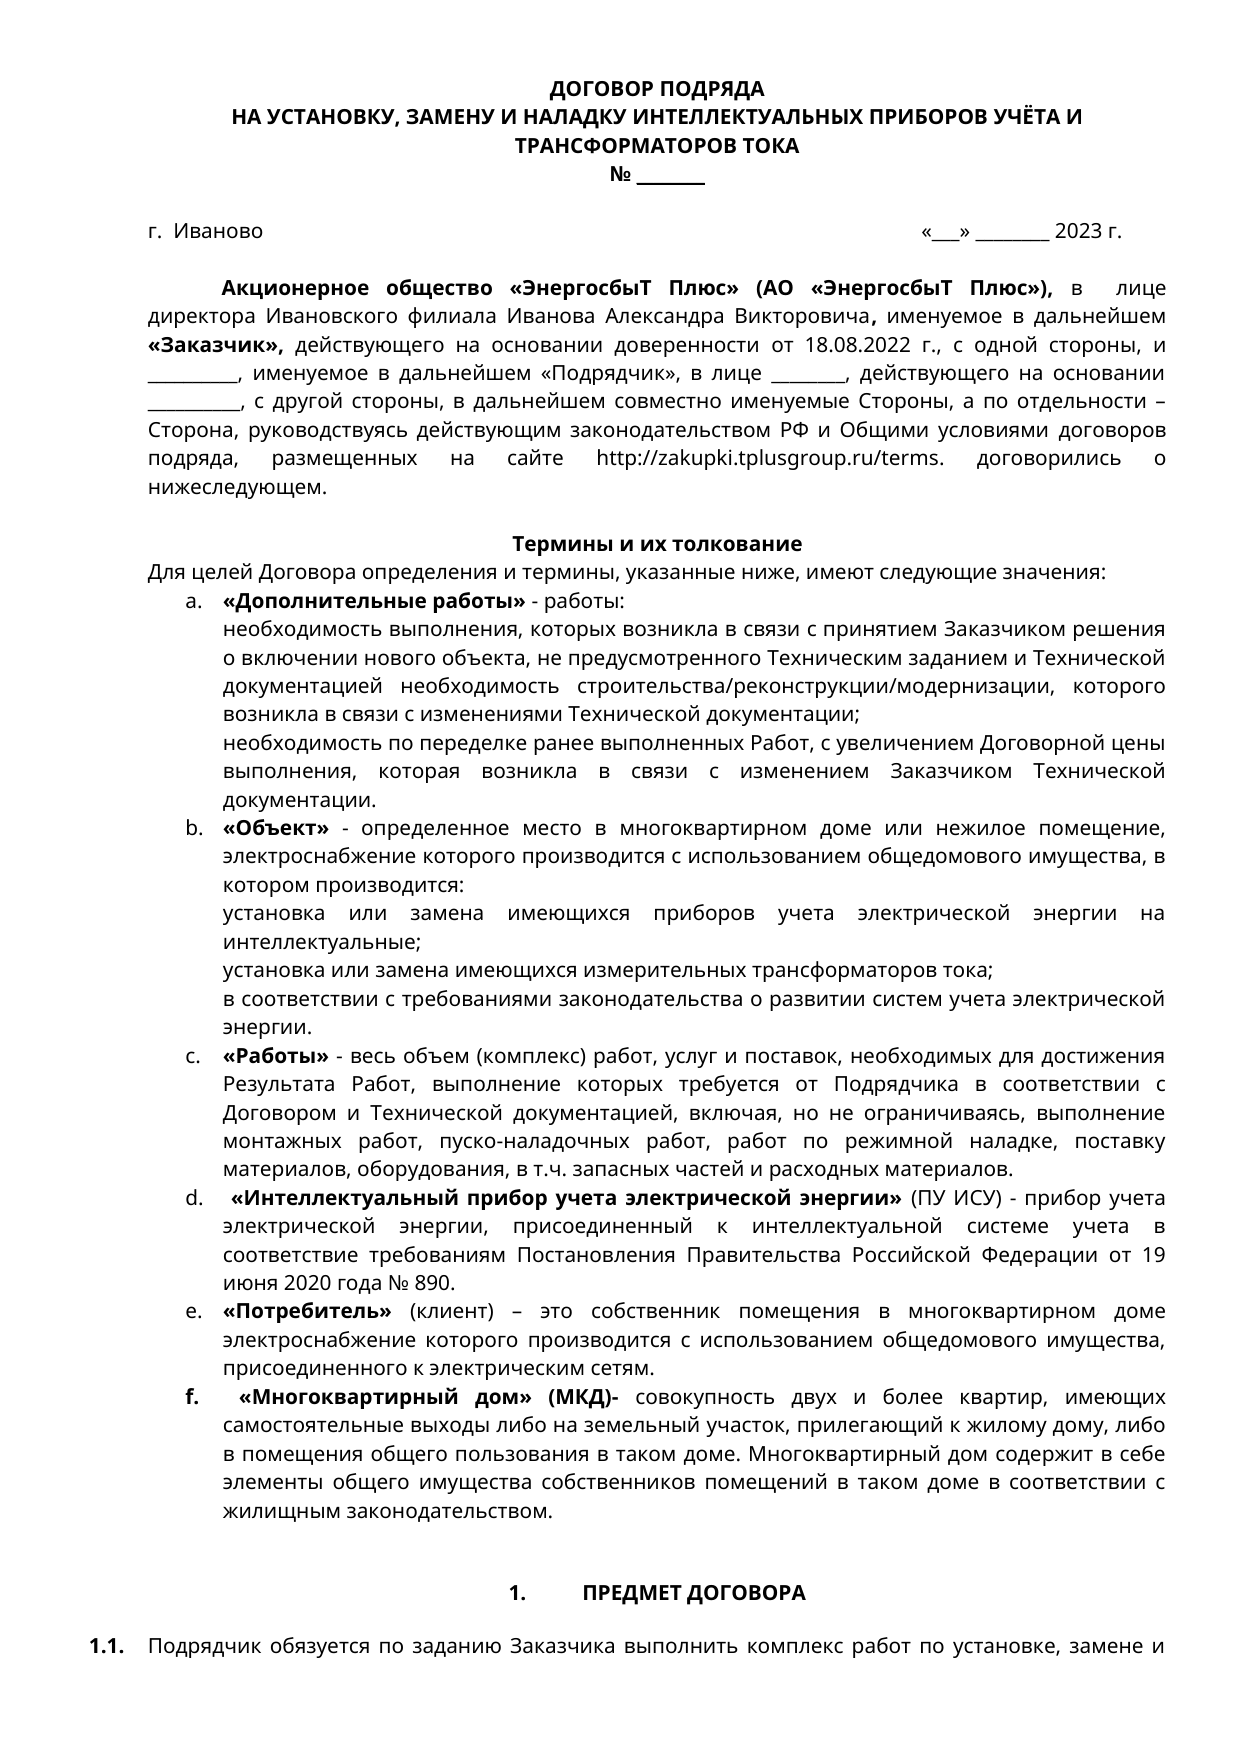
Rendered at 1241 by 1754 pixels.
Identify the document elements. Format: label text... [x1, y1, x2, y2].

text Договор подряда [148, 74, 1167, 102]
list «Объект» - определенное место в многоквартирном доме или нежилое помещение, электроснабжение которого производится с использованием общедомового имущества, в котором производится: [185, 813, 1167, 898]
text г. Иваново «___» ________ 2023 г. [148, 216, 1167, 244]
subtitle Термины и их толкование [148, 529, 1167, 557]
list ПРЕДМЕТ ДОГОВОРА [148, 1578, 1167, 1606]
list «Потребитель» (клиент) – это собственник помещения в многоквартирном доме электроснабжение которого производится с использованием общедомового имущества, присоединенного к электрическим сетям. [185, 1297, 1167, 1382]
list необходимость выполнения, которых возникла в связи с принятием Заказчиком решения о включении нового объекта, не предусмотренного Техническим заданием и Технической документацией необходимость строительства/реконструкции/модернизации, которого возникла в связи с изменениями Технической документации; [223, 614, 1167, 728]
list необходимость по переделке ранее выполненных Работ, с увеличением Договорной цены выполнения, которая возникла в связи с изменением Заказчиком Технической документации. [223, 728, 1167, 813]
text Акционерное общество «ЭнергосбыТ Плюс» (АО «ЭнергосбыТ Плюс»), в лице директора Ивановского филиала Иванова Александра Викторовича, именуемое в дальнейшем «Заказчик», действующего на основании доверенности от 18.08.2022 г., с одной стороны, и __________, именуемое в дальнейшем «Подрядчик», в лице ________, действующего на основании __________, с другой стороны, в дальнейшем совместно именуемые Стороны, а по отдельности – Сторона, руководствуясь действующим законодательством РФ и Общими условиями договоров подряда, размещенных на сайте http://zakupki.tplusgroup.ru/terms. договорились о нижеследующем. [148, 273, 1167, 500]
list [89, 1631, 1167, 1659]
list «Дополнительные работы» - работы: [185, 586, 1167, 614]
list в соответствии с требованиями законодательства о развитии систем учета электрической энергии. [223, 984, 1167, 1041]
list установка или замена имеющихся измерительных трансформаторов тока; [223, 955, 1167, 984]
list «Многоквартирный дом» (МКД)- совокупность двух и более квартир, имеющих самостоятельные выходы либо на земельный участок, прилегающий к жилому дому, либо в помещения общего пользования в таком доме. Многоквартирный дом содержит в себе элементы общего имущества собственников помещений в таком доме в соответствии с жилищным законодательством. [185, 1382, 1167, 1524]
list «Работы» - весь объем (комплекс) работ, услуг и поставок, необходимых для достижения Результата Работ, выполнение которых требуется от Подрядчика в соответствии с Договором и Технической документацией, включая, но не ограничиваясь, выполнение монтажных работ, пуско-наладочных работ, работ по режимной наладке, поставку материалов, оборудования, в т.ч. запасных частей и расходных материалов. [185, 1041, 1167, 1183]
text Для целей Договора определения и термины, указанные ниже, имеют следующие значения: [148, 557, 1167, 586]
text на установку, замену и наладку ИНТЕЛЛЕКТУАЛЬНЫХ приборов учёта и ТРАНСФОРМАТОРОВ ТОКА [148, 102, 1167, 159]
text № ________ [148, 159, 1167, 188]
list «Интеллектуальный прибор учета электрической энергии» (ПУ ИСУ) - прибор учета электрической энергии, присоединенный к интеллектуальной системе учета в соответствие требованиям Постановления Правительства Российской Федерации от 19 июня 2020 года № 890. [185, 1183, 1167, 1297]
list установка или замена имеющихся приборов учета электрической энергии на интеллектуальные; [223, 898, 1167, 955]
